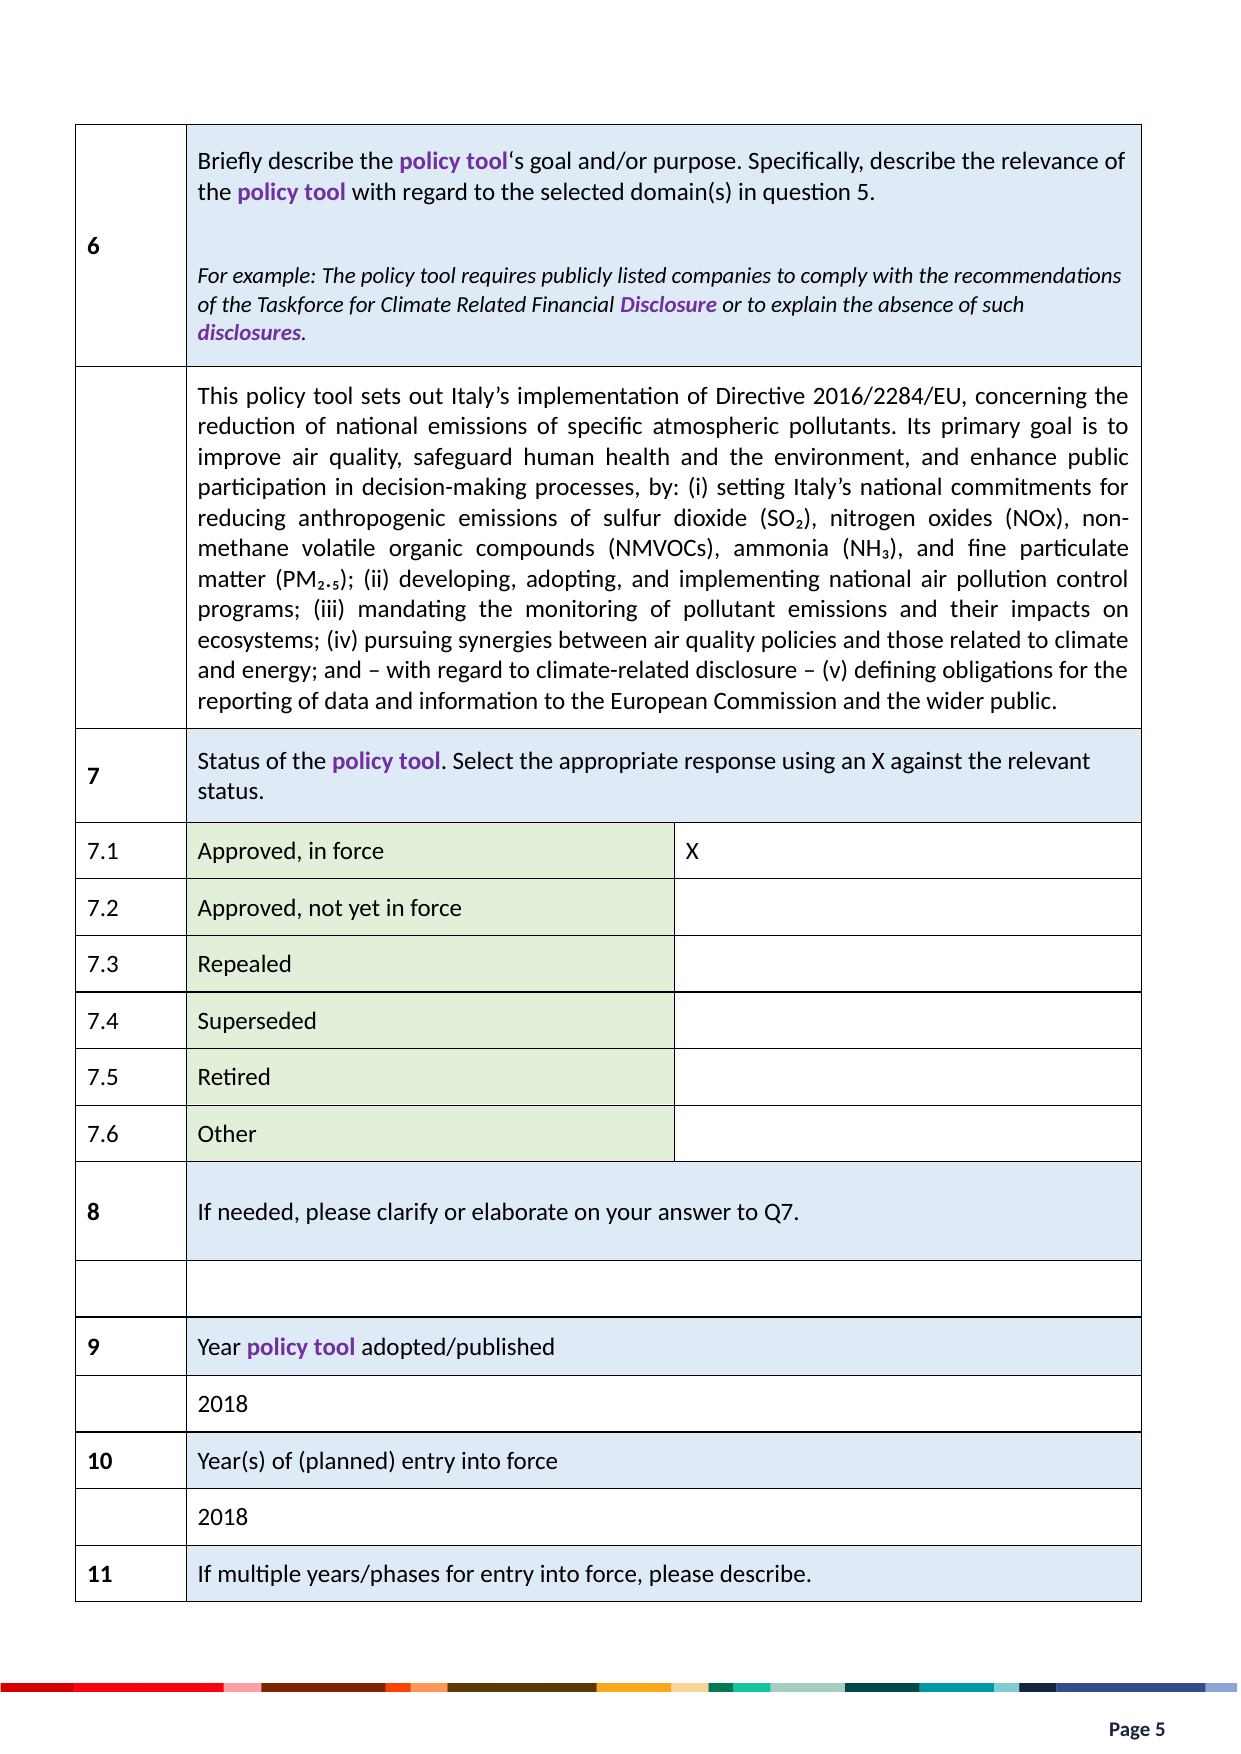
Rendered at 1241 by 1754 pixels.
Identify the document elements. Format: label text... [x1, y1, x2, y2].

table_cell [76, 1261, 186, 1316]
table_cell Year(s) of (planned) entry into force [187, 1433, 1141, 1488]
picture [0, 1683, 1236, 1692]
table_cell [675, 936, 1141, 991]
table_cell [76, 1489, 186, 1544]
table_cell 6 [76, 125, 186, 366]
table_cell 10 [76, 1433, 186, 1488]
table_cell [187, 1261, 1141, 1316]
table_cell Approved, not yet in force [187, 879, 674, 935]
table_cell 7.1 [76, 823, 186, 878]
table_cell X [675, 823, 1141, 878]
table_cell 9 [76, 1318, 186, 1375]
table_cell [76, 367, 186, 728]
table_cell [675, 993, 1141, 1048]
table_cell 8 [76, 1162, 186, 1260]
table_cell 2018 [187, 1489, 1141, 1544]
table_cell Repealed [187, 936, 674, 991]
table_cell [675, 1106, 1141, 1161]
table_cell If needed, please clarify or elaborate on your answer to Q7. [187, 1162, 1141, 1260]
table_cell Retired [187, 1049, 674, 1104]
table_cell 7.2 [76, 879, 186, 935]
table_cell Other [187, 1106, 674, 1161]
table_cell 2018 [187, 1376, 1141, 1431]
table_cell Briefly describe the policy tool‘s goal and/or purpose. Specifically, describe the relevance of the policy tool with regard to the selected domain(s) in question 5. For example: The policy tool requires publicly listed companies to comply with the recommendations of the Taskforce for Climate Related Financial Disclosure or to explain the absence of such disclosures. [187, 125, 1141, 366]
table_cell [675, 879, 1141, 935]
table_cell Year policy tool adopted/published [187, 1318, 1141, 1375]
table_cell [76, 1376, 186, 1431]
table_cell Approved, in force [187, 823, 674, 878]
table_cell [675, 1049, 1141, 1104]
table_cell 11 [76, 1546, 186, 1601]
table_cell This policy tool sets out Italy’s implementation of Directive 2016/2284/EU, concerning the reduction of national emissions of specific atmospheric pollutants. Its primary goal is to improve air quality, safeguard human health and the environment, and enhance public participation in decision-making processes, by: (i) setting Italy’s national commitments for reducing anthropogenic emissions of sulfur dioxide (SO₂), nitrogen oxides (NOx), non-methane volatile organic compounds (NMVOCs), ammonia (NH₃), and fine particulate matter (PM₂.₅); (ii) developing, adopting, and implementing national air pollution control programs; (iii) mandating the monitoring of pollutant emissions and their impacts on ecosystems; (iv) pursuing synergies between air quality policies and those related to climate and energy; and – with regard to climate-related disclosure – (v) defining obligations for the reporting of data and information to the European Commission and the wider public. [187, 367, 1141, 728]
table_cell 7.4 [76, 993, 186, 1048]
table_cell Status of the policy tool. Select the appropriate response using an X against the relevant status. [187, 729, 1141, 822]
table_cell If multiple years/phases for entry into force, please describe. [187, 1546, 1141, 1601]
table_cell Superseded [187, 993, 674, 1048]
table_cell 7 [76, 729, 186, 822]
table_cell 7.5 [76, 1049, 186, 1104]
table_cell 7.6 [76, 1106, 186, 1161]
table_cell 7.3 [76, 936, 186, 991]
